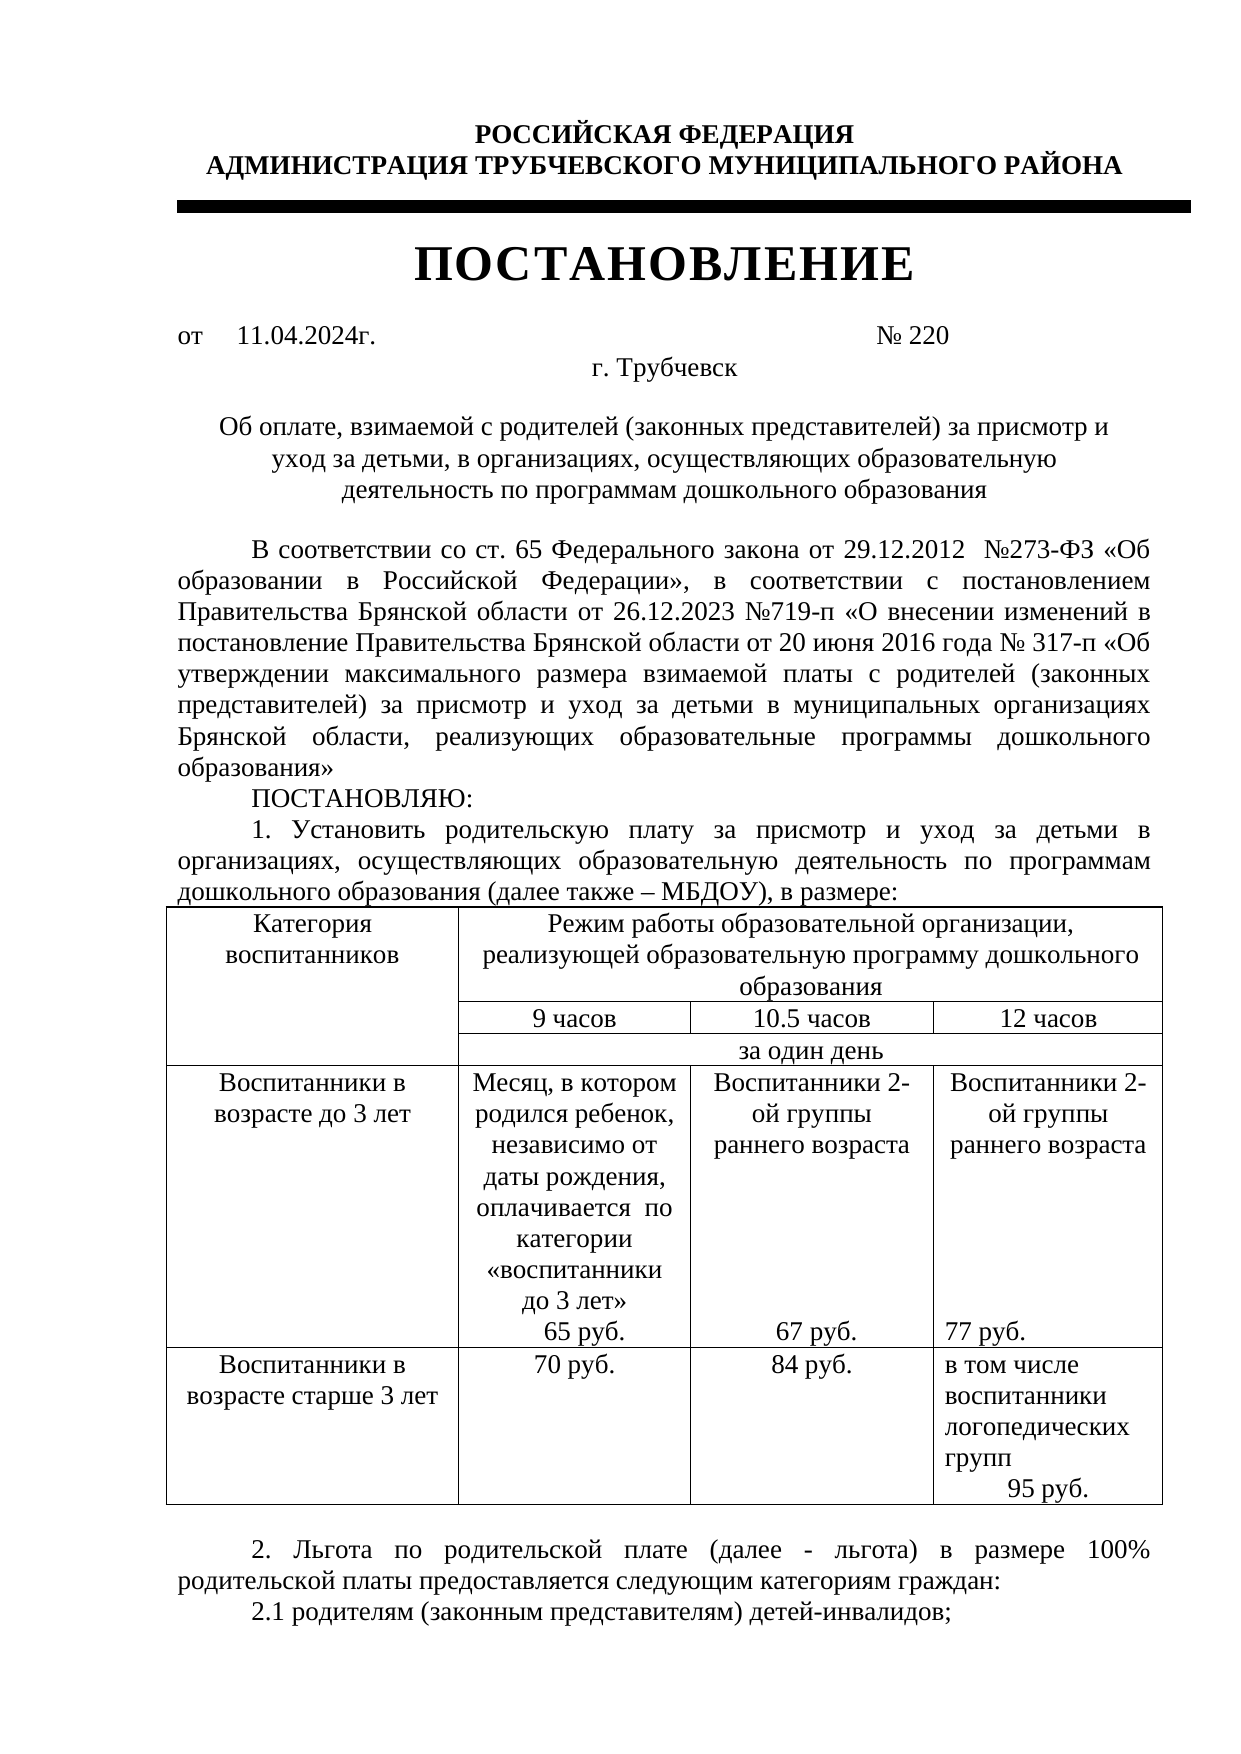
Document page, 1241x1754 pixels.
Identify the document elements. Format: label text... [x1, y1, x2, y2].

text от 11.04.2024г. № 220 [177, 319, 1152, 351]
table_cell Воспитанники 2-ой группы раннего возраста 77 руб. [934, 1066, 1162, 1347]
table_cell 84 руб. [691, 1348, 933, 1503]
text РОССИЙСКАЯ ФЕДЕРАЦИЯ [177, 118, 1152, 149]
text АДМИНИСТРАЦИЯ ТРУБЧЕВСКОГО МУНИЦИПАЛЬНОГО РАЙОНА [177, 149, 1152, 180]
table_cell Воспитанники 2-ой группы раннего возраста 67 руб. [691, 1066, 933, 1347]
table_cell в том числе воспитанники логопедических групп 95 руб. [934, 1348, 1162, 1503]
table_cell Воспитанники в возрасте до 3 лет [167, 1066, 458, 1347]
text В соответствии со ст. 65 Федерального закона от 29.12.2012 №273-ФЗ «Об образовании в Российской Федерации», в соответствии с постановлением Правительства Брянской области от 26.12.2023 №719-п «О внесении изменений в постановление Правительства Брянской области от 20 июня 2016 года № 317-п «Об утверждении максимального размера взимаемой платы с родителей (законных представителей) за присмотр и уход за детьми в муниципальных организациях Брянской области, реализующих образовательные программы дошкольного образования» [177, 533, 1152, 782]
text 2. Льгота по родительской плате (далее - льгота) в размере 100% родительской платы предоставляется следующим категориям граждан: [177, 1533, 1152, 1596]
table_cell 70 руб. [459, 1348, 690, 1503]
table_cell за один день [459, 1034, 1162, 1065]
text деятельность по программам дошкольного образования [177, 473, 1152, 504]
text ПОСТАНОВЛЕНИЕ [177, 233, 1152, 291]
table_header Режим работы образовательной организации, реализующей образовательную программу дошкольного образования [459, 908, 1162, 1001]
text г. Трубчевск [177, 351, 1152, 382]
text уход за детьми, в организациях, осуществляющих образовательную [177, 442, 1152, 473]
table_cell Воспитанники в возрасте старше 3 лет [167, 1348, 458, 1503]
text 1. Установить родительскую плату за присмотр и уход за детьми в организациях, осуществляющих образовательную деятельность по программам дошкольного образования (далее также – МБДОУ), в размере: [177, 813, 1152, 906]
table_header Категория воспитанников [167, 908, 458, 1065]
table_cell Месяц, в котором родился ребенок, независимо от даты рождения, оплачивается по категории «воспитанники до 3 лет» 65 руб. [459, 1066, 690, 1347]
table_cell 10.5 часов [691, 1002, 933, 1033]
table_cell 12 часов [934, 1002, 1162, 1033]
text ПОСТАНОВЛЯЮ: [177, 782, 1152, 813]
text Об оплате, взимаемой с родителей (законных представителей) за присмотр и [177, 411, 1152, 442]
table_cell 9 часов [459, 1002, 690, 1033]
text 2.1 родителям (законным представителям) детей-инвалидов; [177, 1596, 1152, 1627]
